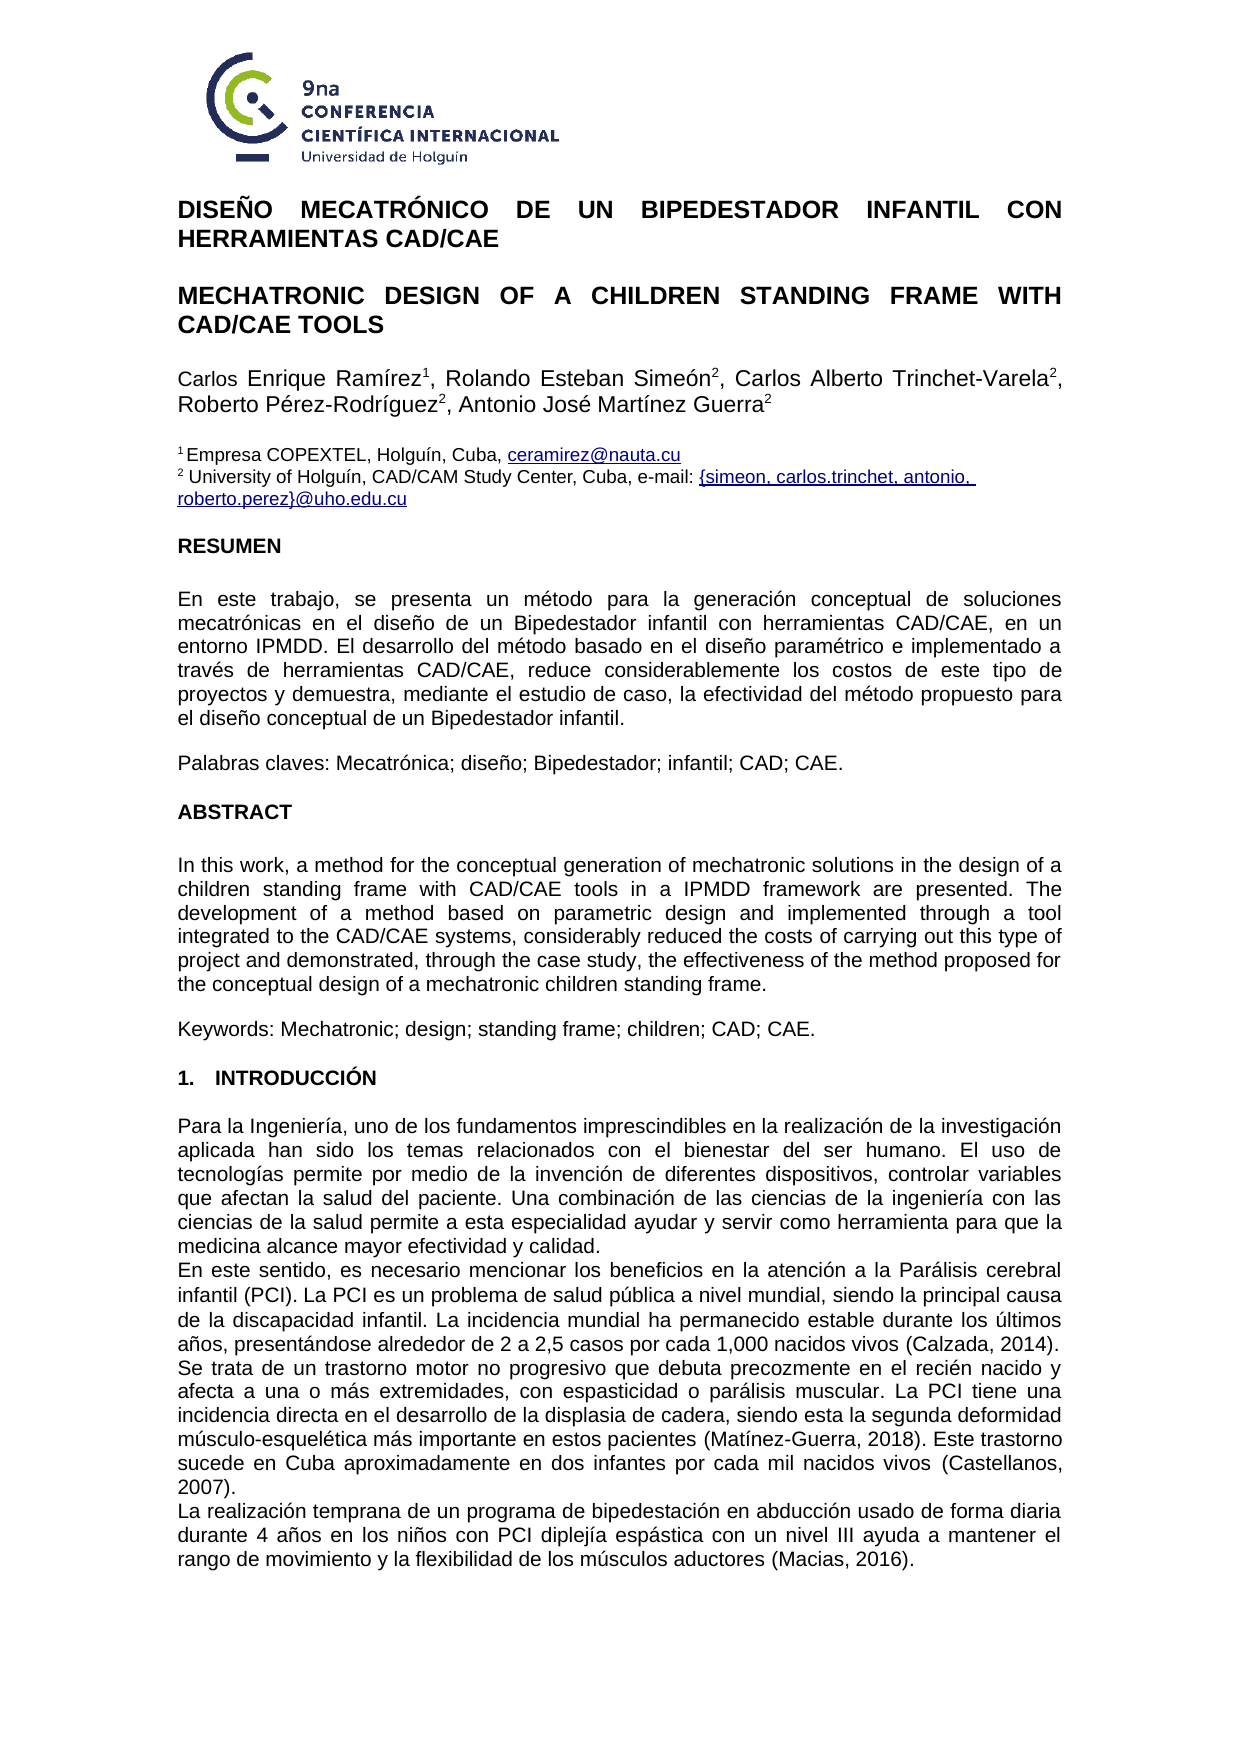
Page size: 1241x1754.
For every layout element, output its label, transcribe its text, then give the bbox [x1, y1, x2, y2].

subtitle Mechatronic design of a children standing frame with CAD/CAE tools [177, 281, 1063, 339]
text 1 Empresa COPEXTEL, Holguín, Cuba, ceramirez@nauta.cu [177, 444, 1063, 466]
text Para la Ingeniería, uno de los fundamentos imprescindibles en la realización de la investigación aplicada han sido los temas relacionados con el bienestar del ser humano. El uso de tecnologías permite por medio de la invención de diferentes dispositivos, controlar variables que afectan la salud del paciente. Una combinación de las ciencias de la ingeniería con las ciencias de la salud permite a esta especialidad ayudar y servir como herramienta para que la medicina alcance mayor efectividad y calidad. [177, 1114, 1063, 1258]
text Palabras claves: Mecatrónica; diseño; Bipedestador; infantil; CAD; CAE. [177, 751, 1063, 775]
picture [183, 24, 594, 195]
text RESUMEN [177, 534, 1063, 558]
text En este trabajo, se presenta un método para la generación conceptual de soluciones mecatrónicas en el diseño de un Bipedestador infantil con herramientas CAD/CAE, en un entorno IPMDD. El desarrollo del método basado en el diseño paramétrico e implementado a través de herramientas CAD/CAE, reduce considerablemente los costos de este tipo de proyectos y demuestra, mediante el estudio de caso, la efectividad del método propuesto para el diseño conceptual de un Bipedestador infantil. [177, 586, 1063, 730]
text En este sentido, es necesario mencionar los beneficios en la atención a la Parálisis cerebral infantil (PCI). La PCI es un problema de salud pública a nivel mundial, siendo la principal causa de la discapacidad infantil. La incidencia mundial ha permanecido estable durante los últimos años, presentándose alrededor de 2 a 2,5 casos por cada 1,000 nacidos vivos. [177, 1258, 1063, 1355]
text ABSTRACT [177, 800, 1063, 824]
text In this work, a method for the conceptual generation of mechatronic solutions in the design of a children standing frame with CAD/CAE tools in a IPMDD framework are presented. The development of a method based on parametric design and implemented through a tool integrated to the CAD/CAE systems, considerably reduced the costs of carrying out this type of project and demonstrated, through the case study, the effectiveness of the method proposed for the conceptual design of a mechatronic children standing frame. [177, 852, 1063, 996]
subtitle Diseño Mecatrónico de un Bipedestador infantil con herramientas CAD/CAE [177, 148, 1063, 252]
text Se trata de un trastorno motor no progresivo que debuta precozmente en el recién nacido y afecta a una o más extremidades, con espasticidad o parálisis muscular. La PCI tiene una incidencia directa en el desarrollo de la displasia de cadera, siendo esta la segunda deformidad músculo-esquelética más importante en estos pacientes. Este trastorno sucede en Cuba aproximadamente en dos infantes por cada mil nacidos vivos. [177, 1355, 1063, 1499]
list INTRODUCCIÓN [177, 1066, 1063, 1090]
text 2 University of Holguín, CAD/CAM Study Center, Cuba, e-mail: {simeon, carlos.trinchet, antonio, roberto.perez}@uho.edu.cu [177, 466, 1063, 509]
text La realización temprana de un programa de bipedestación en abducción usado de forma diaria durante 4 años en los niños con PCI diplejía espástica con un nivel III ayuda a mantener el rango de movimiento y la flexibilidad de los músculos aductores. [177, 1499, 1063, 1571]
text Keywords: Mechatronic; design; standing frame; children; CAD; CAE. [177, 1017, 1063, 1041]
text Carlos Enrique Ramírez1, Rolando Esteban Simeón2, Carlos Alberto Trinchet-Varela2, Roberto Pérez-Rodríguez2, Antonio José Martínez Guerra2 [177, 365, 1063, 418]
